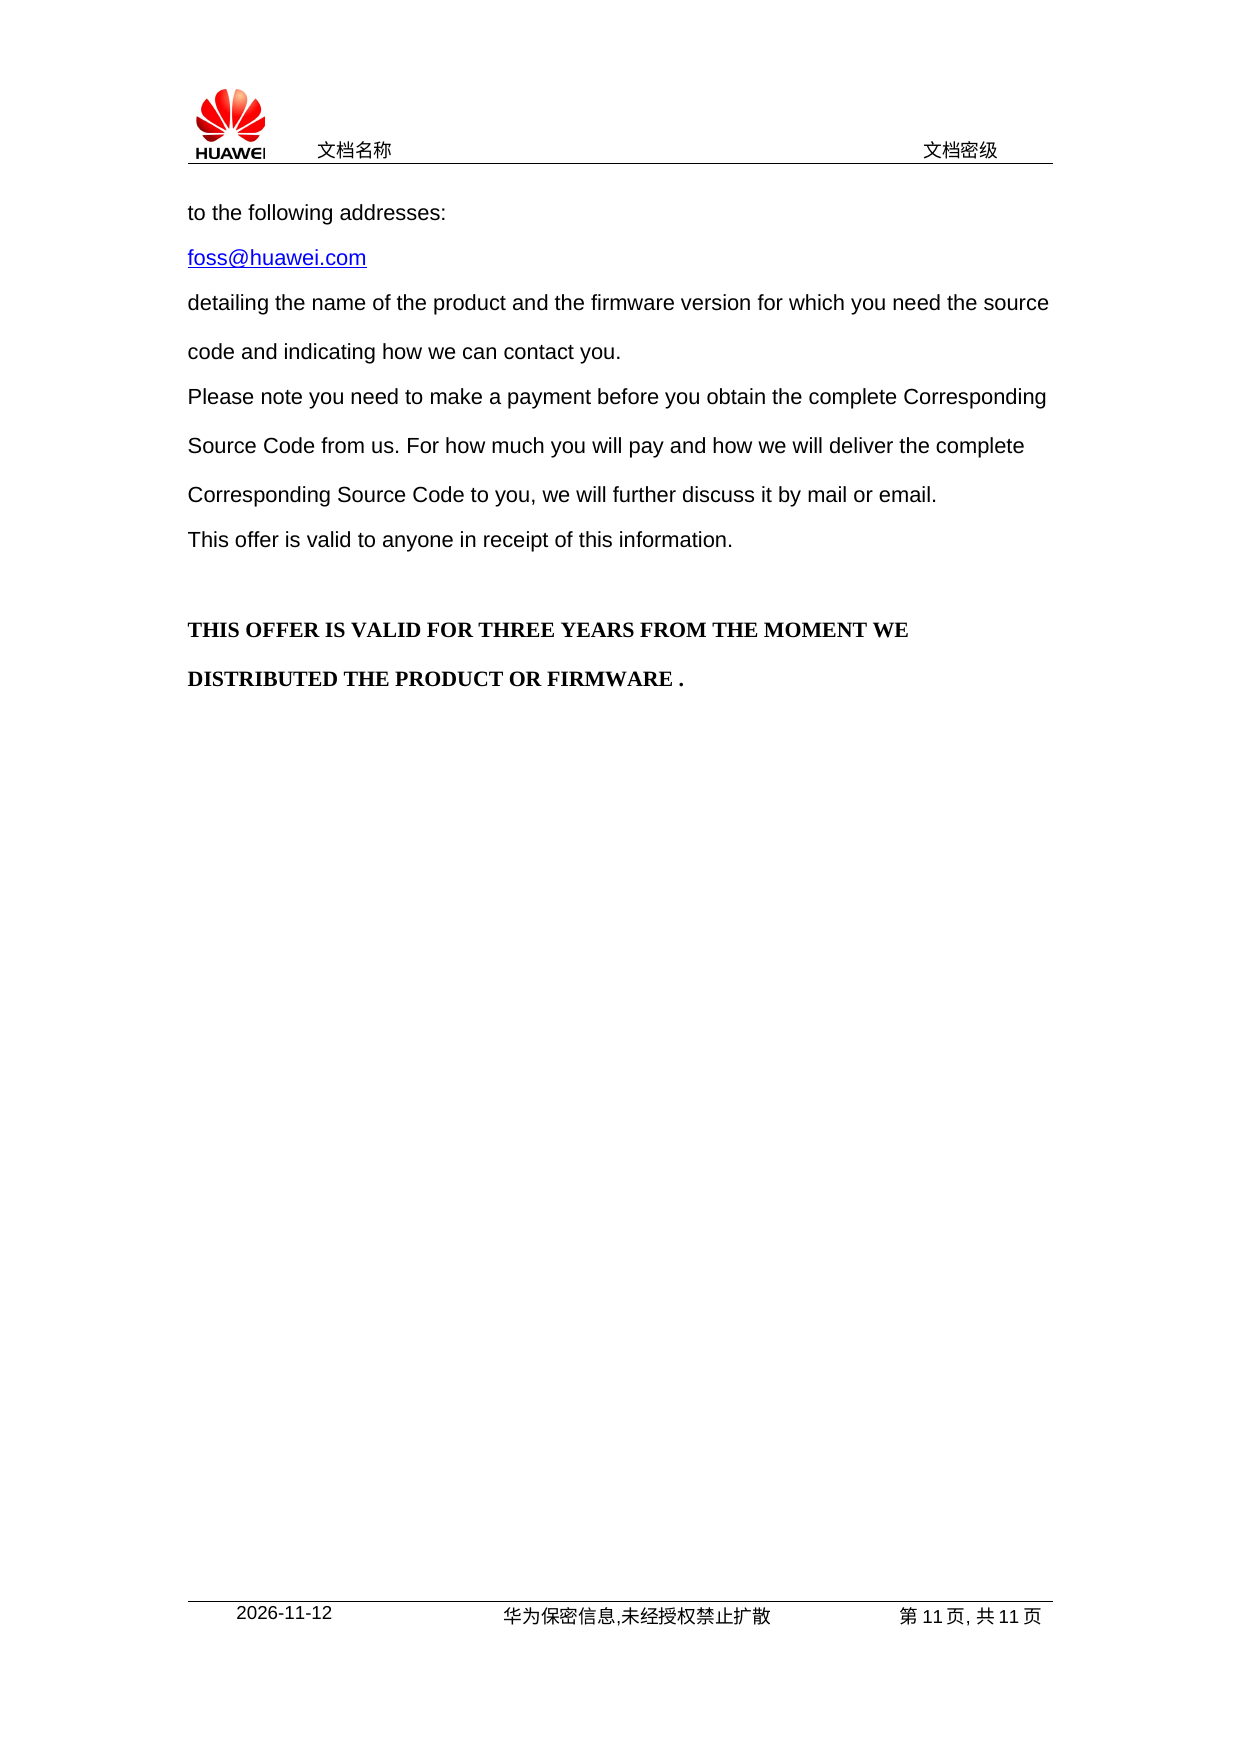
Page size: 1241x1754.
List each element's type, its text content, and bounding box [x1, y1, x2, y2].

text This offer is valid to anyone in receipt of this information. [187, 523, 1053, 555]
text detailing the name of the product and the firmware version for which you need the source code and indicating how we can contact you. [187, 286, 1053, 368]
text This offer is valid for three years from the moment we distributed the product or firmware . [187, 613, 1053, 694]
picture [196, 89, 265, 159]
text Please note you need to make a payment before you obtain the complete Corresponding Source Code from us. For how much you will pay and how we will deliver the complete Corresponding Source Code to you, we will further discuss it by mail or email. [187, 380, 1053, 510]
text foss@huawei.com [187, 241, 1053, 274]
